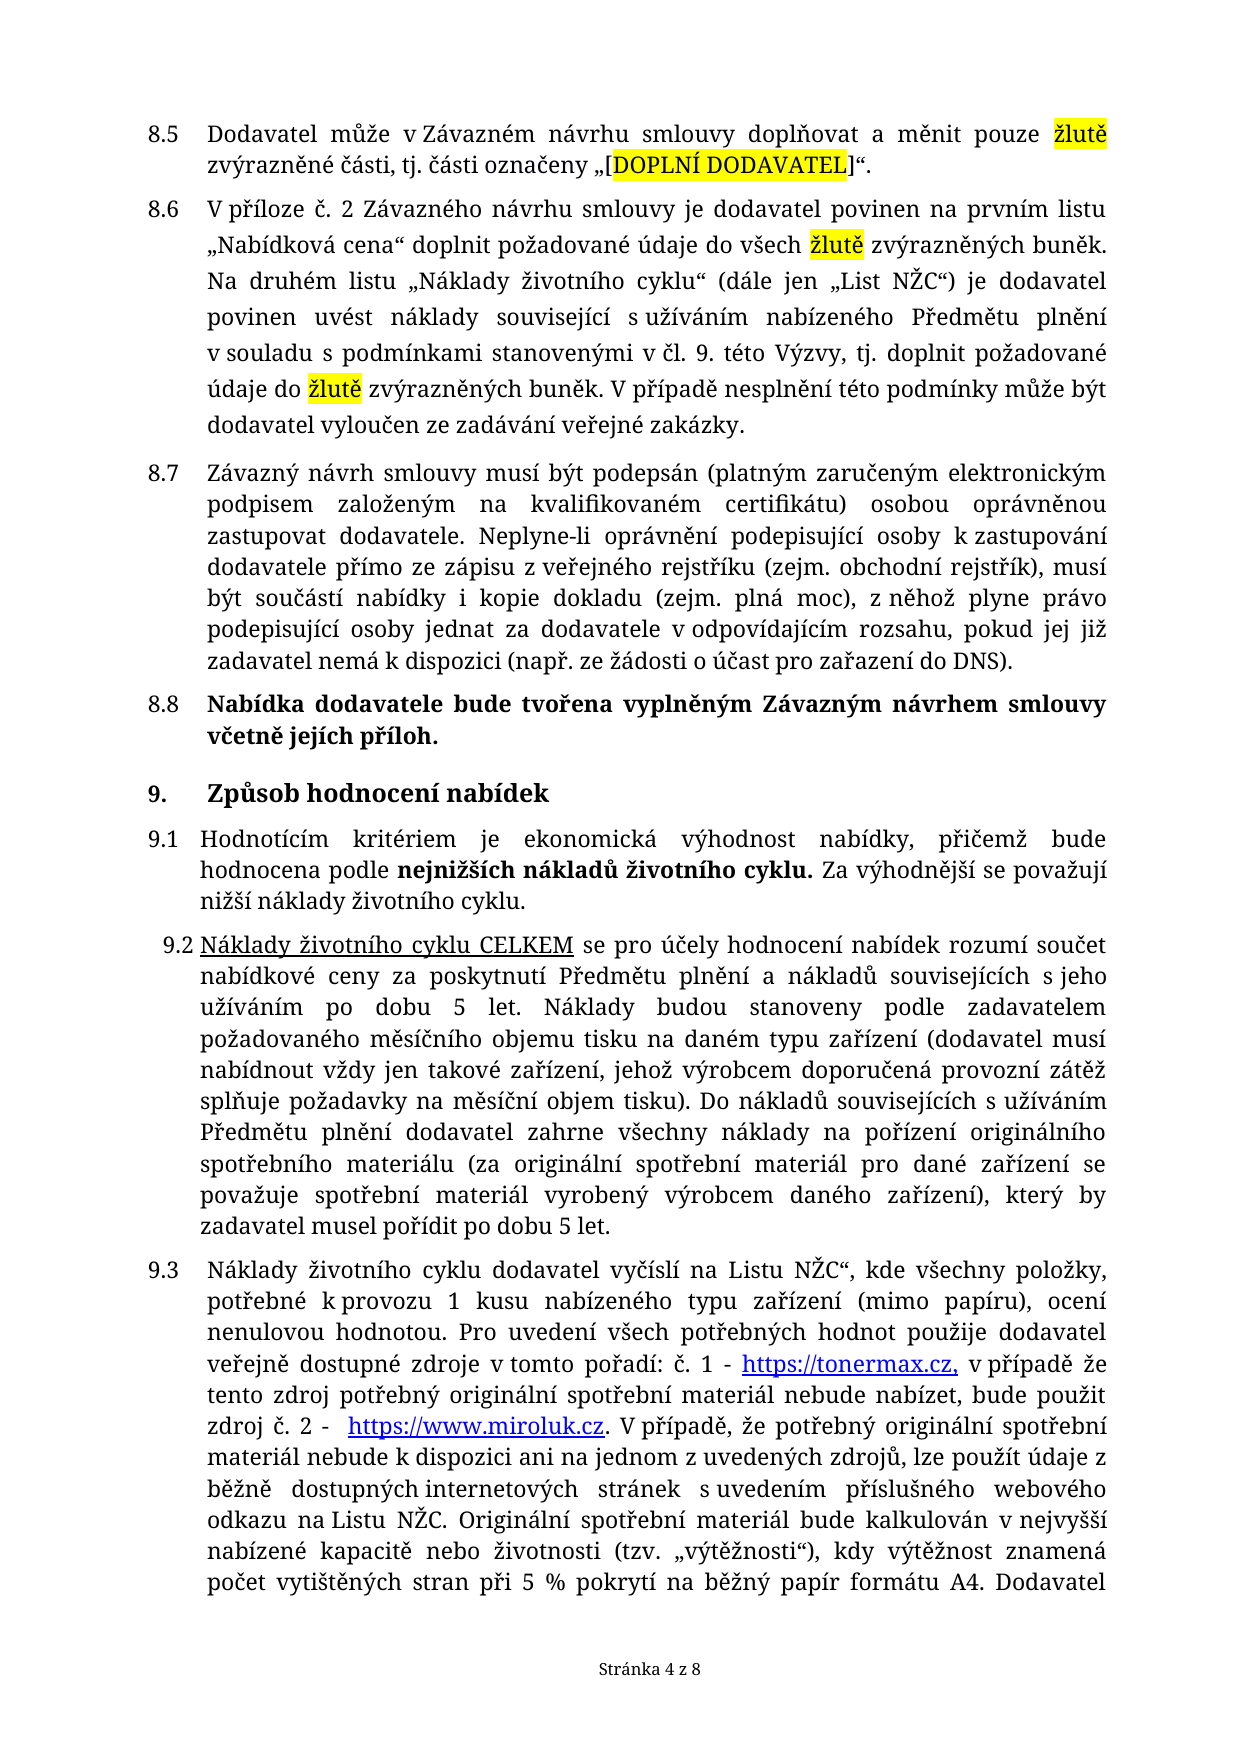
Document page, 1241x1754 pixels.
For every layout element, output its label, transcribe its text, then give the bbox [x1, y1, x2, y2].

list Hodnotícím kritériem je ekonomická výhodnost nabídky, přičemž bude hodnocena podle nejnižších nákladů životního cyklu. Za výhodnější se považují nižší náklady životního cyklu. [148, 822, 1107, 916]
list Závazný návrh smlouvy musí být podepsán (platným zaručeným elektronickým podpisem založeným na kvalifikovaném certifikátu) osobou oprávněnou zastupovat dodavatele. Neplyne-li oprávnění podepisující osoby k zastupování dodavatele přímo ze zápisu z veřejného rejstříku (zejm. obchodní rejstřík), musí být součástí nabídky i kopie dokladu (zejm. plná moc), z něhož plyne právo podepisující osoby jednat za dodavatele v odpovídajícím rozsahu, pokud jej již zadavatel nemá k dispozici (např. ze žádosti o účast pro zařazení do DNS). [148, 457, 1107, 676]
list Nabídka dodavatele bude tvořena vyplněným Závazným návrhem smlouvy včetně jejích příloh. [148, 688, 1107, 751]
subtitle Způsob hodnocení nabídek [148, 776, 1107, 810]
list Dodavatel může v Závazném návrhu smlouvy doplňovat a měnit pouze žlutě zvýrazněné části, tj. části označeny „[DOPLNÍ DODAVATEL]“. [148, 118, 1107, 181]
list V příloze č. 2 Závazného návrhu smlouvy je dodavatel povinen na prvním listu „Nabídková cena“ doplnit požadované údaje do všech žlutě zvýrazněných buněk. Na druhém listu „Náklady životního cyklu“ (dále jen „List NŽC“) je dodavatel povinen uvést náklady související s užíváním nabízeného Předmětu plnění v souladu s podmínkami stanovenými v čl. 9. této Výzvy, tj. doplnit požadované údaje do žlutě zvýrazněných buněk. V případě nesplnění této podmínky může být dodavatel vyloučen ze zadávání veřejné zakázky. [148, 193, 1107, 440]
list Náklady životního cyklu CELKEM se pro účely hodnocení nabídek rozumí součet nabídkové ceny za poskytnutí Předmětu plnění a nákladů souvisejících s jeho užíváním po dobu 5 let. Náklady budou stanoveny podle zadavatelem požadovaného měsíčního objemu tisku na daném typu zařízení (dodavatel musí nabídnout vždy jen takové zařízení, jehož výrobcem doporučená provozní zátěž splňuje požadavky na měsíční objem tisku). Do nákladů souvisejících s užíváním Předmětu plnění dodavatel zahrne všechny náklady na pořízení originálního spotřebního materiálu (za originální spotřební materiál pro dané zařízení se považuje spotřební materiál vyrobený výrobcem daného zařízení), který by zadavatel musel pořídit po dobu 5 let. [162, 929, 1107, 1241]
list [148, 1254, 1107, 1597]
